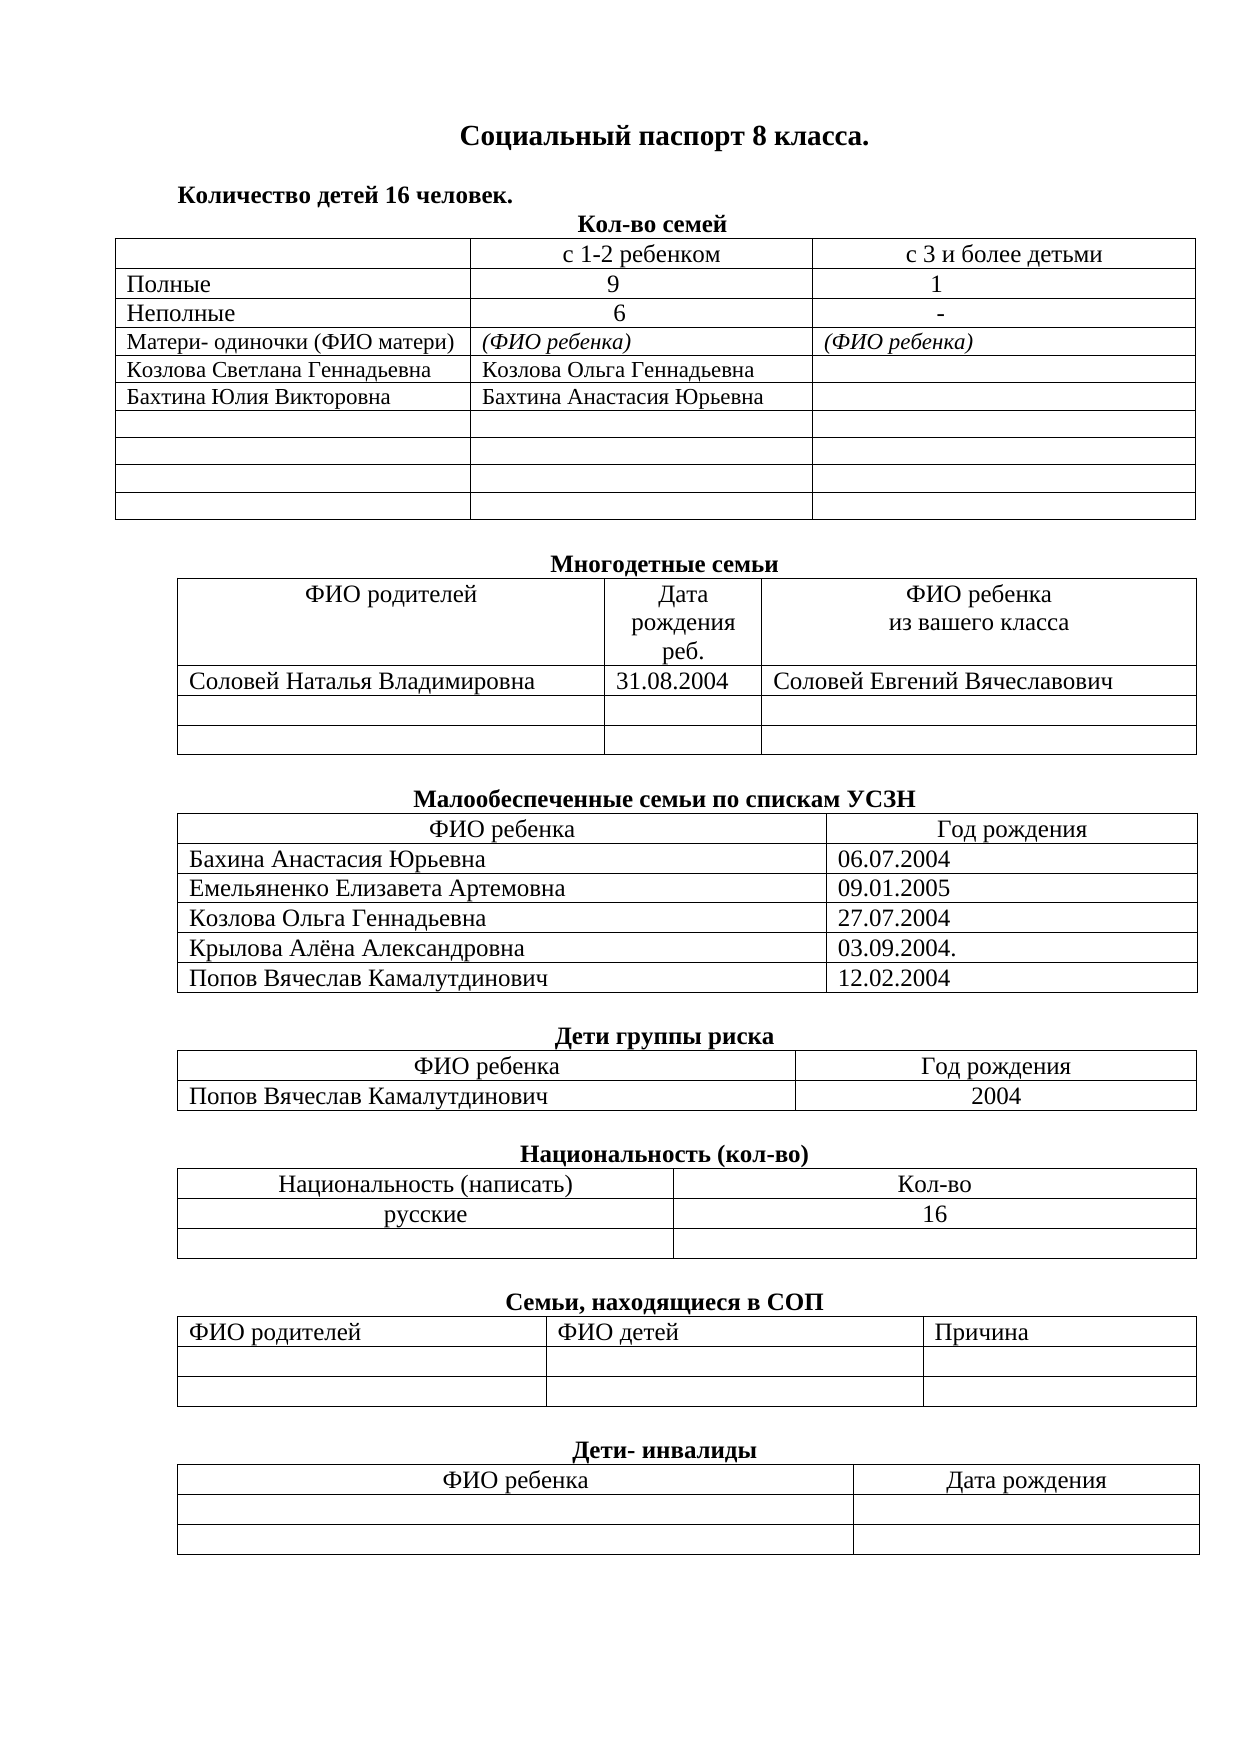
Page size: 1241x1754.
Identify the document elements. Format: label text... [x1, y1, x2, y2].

table_cell Козлова Ольга Геннадьевна [178, 903, 826, 932]
table_header Год рождения [796, 1051, 1196, 1080]
table_cell Соловей Наталья Владимировна [178, 666, 604, 695]
table_header Дата рождения [854, 1465, 1199, 1494]
table_cell Бахтина Анастасия Юрьевна [471, 383, 812, 409]
table_cell 6 [471, 299, 812, 327]
table_header ФИО ребенка [178, 1465, 853, 1494]
table_cell [547, 1347, 923, 1376]
table_cell [116, 493, 470, 519]
table_header с 1-2 ребенком [471, 239, 812, 268]
table_cell - [813, 299, 1195, 327]
table_cell [605, 696, 761, 724]
table_cell [813, 356, 1195, 382]
table_cell 1 [813, 269, 1195, 297]
table_header Дата рождения реб. [605, 579, 761, 665]
table_cell 12.02.2004 [827, 963, 1197, 992]
table_cell 16 [674, 1199, 1196, 1228]
table_cell [116, 438, 470, 464]
table_header Причина [924, 1317, 1196, 1346]
table_cell Попов Вячеслав Камалутдинович [178, 1081, 795, 1110]
table_cell [674, 1229, 1196, 1258]
table_header с 3 и более детьми [813, 239, 1195, 268]
table_cell Бахтина Юлия Викторовна [116, 383, 470, 409]
table_header [116, 239, 470, 268]
text Малообеспеченные семьи по спискам УСЗН [177, 784, 1152, 813]
table_cell Матери- одиночки (ФИО матери) [116, 328, 470, 355]
table_cell [547, 1377, 923, 1406]
table_cell Крылова Алёна Александровна [178, 933, 826, 962]
table_cell [813, 465, 1195, 492]
table_cell Полные [116, 269, 470, 297]
text Многодетные семьи [177, 549, 1152, 578]
table_cell 2004 [796, 1081, 1196, 1110]
table_cell [471, 438, 812, 464]
table_cell [178, 696, 604, 724]
table_cell [924, 1347, 1196, 1376]
text Социальный паспорт 8 класса. [177, 118, 1152, 152]
table_cell [813, 411, 1195, 437]
table_cell [471, 493, 812, 519]
table_cell Бахина Анастасия Юрьевна [178, 844, 826, 872]
table_cell [178, 1229, 673, 1258]
text Дети группы риска [177, 1021, 1152, 1050]
table_cell 9 [471, 269, 812, 297]
table_cell [178, 726, 604, 754]
table_cell (ФИО ребенка) [471, 328, 812, 355]
text Кол-во семей [177, 209, 1152, 238]
table_header Национальность (написать) [178, 1169, 673, 1198]
table_cell [178, 1347, 546, 1376]
table_cell Козлова Ольга Геннадьевна [471, 356, 812, 382]
table_header ФИО родителей [178, 1317, 546, 1346]
table_cell [854, 1495, 1199, 1524]
table_cell Неполные [116, 299, 470, 327]
table_header ФИО ребенка [178, 1051, 795, 1080]
table_cell Емельяненко Елизавета Артемовна [178, 874, 826, 902]
text Дети- инвалиды [177, 1435, 1152, 1464]
table_cell 09.01.2005 [827, 874, 1197, 902]
table_header ФИО родителей [178, 579, 604, 665]
table_cell Козлова Светлана Геннадьевна [116, 356, 470, 382]
table_cell [762, 726, 1196, 754]
table_header Кол-во [674, 1169, 1196, 1198]
table_cell [813, 493, 1195, 519]
table_cell [178, 1495, 853, 1524]
table_cell [116, 465, 470, 492]
table_cell [854, 1525, 1199, 1553]
table_cell [813, 383, 1195, 409]
table_cell 06.07.2004 [827, 844, 1197, 872]
table_cell [178, 1525, 853, 1553]
text Национальность (кол-во) [177, 1139, 1152, 1168]
table_header Год рождения [827, 814, 1197, 843]
table_cell [471, 411, 812, 437]
table_cell [813, 438, 1195, 464]
table_cell [924, 1377, 1196, 1406]
table_header ФИО ребенка из вашего класса [762, 579, 1196, 665]
table_cell Соловей Евгений Вячеславович [762, 666, 1196, 695]
table_cell 03.09.2004. [827, 933, 1197, 962]
table_cell [471, 465, 812, 492]
table_cell [762, 696, 1196, 724]
table_cell русские [178, 1199, 673, 1228]
text Количество детей 16 человек. [177, 180, 1152, 209]
table_cell [178, 1377, 546, 1406]
text Семьи, находящиеся в СОП [177, 1287, 1152, 1316]
table_header ФИО ребенка [178, 814, 826, 843]
table_cell 27.07.2004 [827, 903, 1197, 932]
table_cell [116, 411, 470, 437]
table_cell (ФИО ребенка) [813, 328, 1195, 355]
table_cell Попов Вячеслав Камалутдинович [178, 963, 826, 992]
table_cell [605, 726, 761, 754]
table_cell 31.08.2004 [605, 666, 761, 695]
table_header ФИО детей [547, 1317, 923, 1346]
